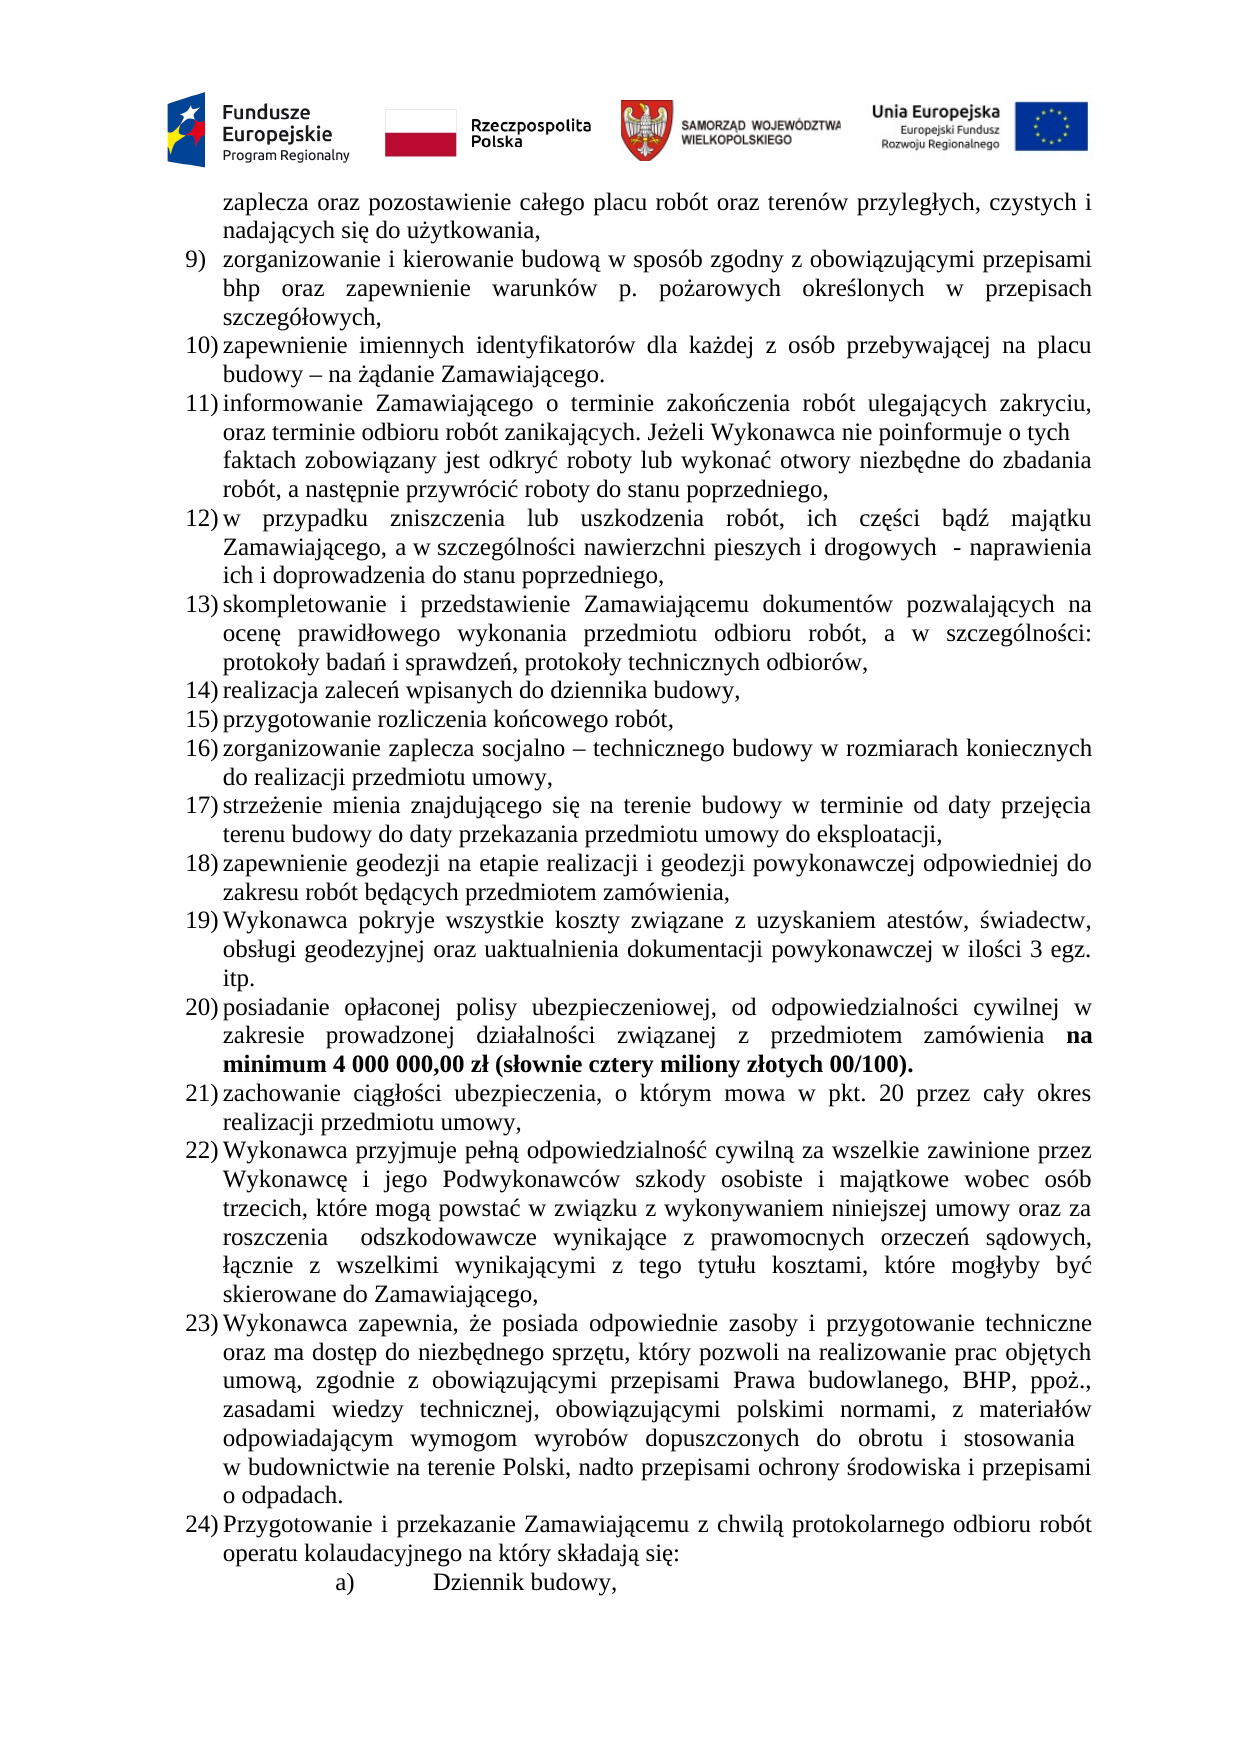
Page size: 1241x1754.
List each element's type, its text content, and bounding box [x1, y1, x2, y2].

list informowanie Zamawiającego o terminie zakończenia robót ulegających zakryciu, oraz terminie odbioru robót zanikających. Jeżeli Wykonawca nie poinformuje o tych [185, 388, 1093, 446]
list Przygotowanie i przekazanie Zamawiającemu z chwilą protokolarnego odbioru robót operatu kolaudacyjnego na który składają się: [185, 1509, 1093, 1567]
picture [147, 73, 604, 187]
list zapewnienie geodezji na etapie realizacji i geodezji powykonawczej odpowiedniej do zakresu robót będących przedmiotem zamówienia, [185, 848, 1093, 906]
list realizacja zaleceń wpisanych do dziennika budowy, [185, 676, 1093, 704]
text zaplecza oraz pozostawienie całego placu robót oraz terenów przyległych, czystych i nadających się do użytkowania, [223, 187, 1093, 244]
list Dziennik budowy, [335, 1567, 1093, 1596]
picture [618, 100, 841, 160]
list zachowanie ciągłości ubezpieczenia, o którym mowa w pkt. 20 przez cały okres realizacji przedmiotu umowy, [185, 1078, 1093, 1136]
list Wykonawca przyjmuje pełną odpowiedzialność cywilną za wszelkie zawinione przez Wykonawcę i jego Podwykonawców szkody osobiste i majątkowe wobec osób trzecich, które mogą powstać w związku z wykonywaniem niniejszej umowy oraz za roszczenia odszkodowawcze wynikające z prawomocnych orzeczeń sądowych, łącznie z wszelkimi wynikającymi z tego tytułu kosztami, które mogłyby być skierowane do Zamawiającego, [185, 1136, 1093, 1308]
list Wykonawca zapewnia, że posiada odpowiednie zasoby i przygotowanie techniczne oraz ma dostęp do niezbędnego sprzętu, który pozwoli na realizowanie prac objętych umową, zgodnie z obowiązującymi przepisami Prawa budowlanego, BHP, ppoż., zasadami wiedzy technicznej, obowiązującymi polskimi normami, z materiałów odpowiadającym wymogom wyrobów dopuszczonych do obrotu i stosowania w budownictwie na terenie Polski, nadto przepisami ochrony środowiska i przepisami o odpadach. [185, 1308, 1093, 1509]
list Wykonawca pokryje wszystkie koszty związane z uzyskaniem atestów, świadectw, obsługi geodezyjnej oraz uaktualnienia dokumentacji powykonawczej w ilości 3 egz. itp. [185, 906, 1093, 992]
list strzeżenie mienia znajdującego się na terenie budowy w terminie od daty przejęcia terenu budowy do daty przekazania przedmiotu umowy do eksploatacji, [185, 791, 1093, 848]
list zorganizowanie i kierowanie budową w sposób zgodny z obowiązującymi przepisami bhp oraz zapewnienie warunków p. pożarowych określonych w przepisach szczegółowych, [185, 244, 1093, 331]
list przygotowanie rozliczenia końcowego robót, [185, 704, 1093, 733]
list zapewnienie imiennych identyfikatorów dla każdej z osób przebywającej na placu budowy – na żądanie Zamawiającego. [185, 331, 1093, 388]
text faktach zobowiązany jest odkryć roboty lub wykonać otwory niezbędne do zbadania robót, a następnie przywrócić roboty do stanu poprzedniego, [223, 446, 1093, 503]
list w przypadku zniszczenia lub uszkodzenia robót, ich części bądź majątku Zamawiającego, a w szczególności nawierzchni pieszych i drogowych - naprawienia ich i doprowadzenia do stanu poprzedniego, [185, 503, 1093, 589]
picture [857, 86, 1101, 165]
list skompletowanie i przedstawienie Zamawiającemu dokumentów pozwalających na ocenę prawidłowego wykonania przedmiotu odbioru robót, a w szczególności: protokoły badań i sprawdzeń, protokoły technicznych odbiorów, [185, 589, 1093, 676]
list posiadanie opłaconej polisy ubezpieczeniowej, od odpowiedzialności cywilnej w zakresie prowadzonej działalności związanej z przedmiotem zamówienia na minimum 4 000 000,00 zł (słownie cztery miliony złotych 00/100). [185, 992, 1093, 1078]
list zorganizowanie zaplecza socjalno – technicznego budowy w rozmiarach koniecznych do realizacji przedmiotu umowy, [185, 733, 1093, 791]
